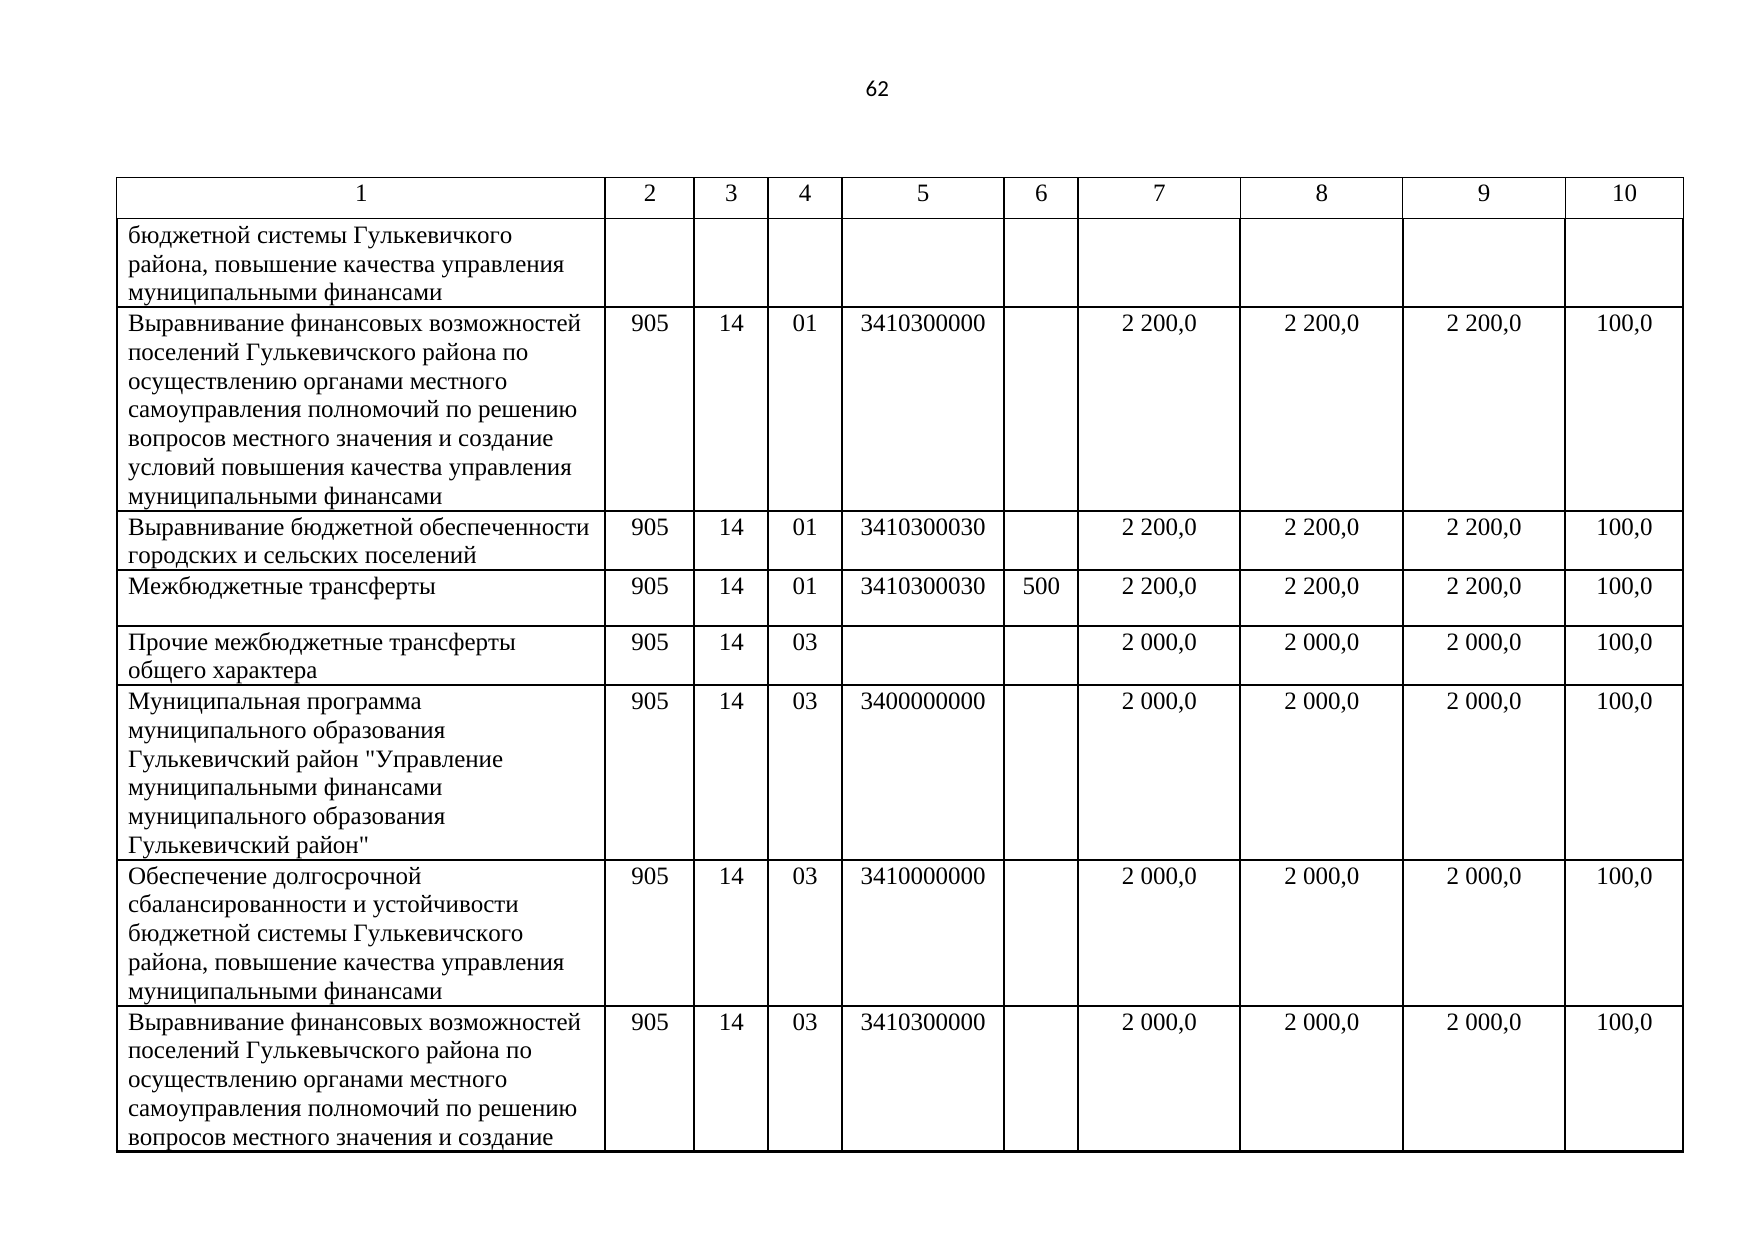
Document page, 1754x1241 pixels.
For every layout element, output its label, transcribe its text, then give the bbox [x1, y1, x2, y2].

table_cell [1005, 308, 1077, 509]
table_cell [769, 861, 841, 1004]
table_header 3 [695, 178, 767, 218]
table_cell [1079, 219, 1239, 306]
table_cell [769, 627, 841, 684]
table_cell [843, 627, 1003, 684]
table_header 4 [769, 178, 841, 218]
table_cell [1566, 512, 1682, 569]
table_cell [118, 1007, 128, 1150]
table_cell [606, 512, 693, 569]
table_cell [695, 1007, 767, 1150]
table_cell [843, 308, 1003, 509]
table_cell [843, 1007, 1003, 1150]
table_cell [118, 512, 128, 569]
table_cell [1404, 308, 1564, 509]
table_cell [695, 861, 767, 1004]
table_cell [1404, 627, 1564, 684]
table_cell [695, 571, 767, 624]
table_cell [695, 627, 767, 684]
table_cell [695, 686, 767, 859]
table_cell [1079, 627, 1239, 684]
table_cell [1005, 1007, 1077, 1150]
table_header 5 [843, 178, 1003, 218]
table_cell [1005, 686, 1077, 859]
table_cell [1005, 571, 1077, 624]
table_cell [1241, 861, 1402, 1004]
table_header 7 [1079, 178, 1240, 218]
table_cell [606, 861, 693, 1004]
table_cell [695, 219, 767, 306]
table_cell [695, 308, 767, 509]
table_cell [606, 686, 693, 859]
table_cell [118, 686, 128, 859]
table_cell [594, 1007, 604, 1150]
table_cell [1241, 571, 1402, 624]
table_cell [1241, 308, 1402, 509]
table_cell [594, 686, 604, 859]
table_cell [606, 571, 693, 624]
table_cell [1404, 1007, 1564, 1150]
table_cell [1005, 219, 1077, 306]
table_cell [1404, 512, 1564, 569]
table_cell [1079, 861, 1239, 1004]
table_header 9 [1403, 178, 1565, 218]
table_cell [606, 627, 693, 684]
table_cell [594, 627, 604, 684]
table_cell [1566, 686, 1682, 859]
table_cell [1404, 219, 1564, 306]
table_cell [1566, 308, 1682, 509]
table_header 1 [117, 178, 604, 218]
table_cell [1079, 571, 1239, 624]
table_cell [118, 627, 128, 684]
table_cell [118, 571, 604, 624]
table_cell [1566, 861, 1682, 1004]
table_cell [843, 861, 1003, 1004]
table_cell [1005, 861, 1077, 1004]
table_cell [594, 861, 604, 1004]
table_header 10 [1566, 178, 1683, 218]
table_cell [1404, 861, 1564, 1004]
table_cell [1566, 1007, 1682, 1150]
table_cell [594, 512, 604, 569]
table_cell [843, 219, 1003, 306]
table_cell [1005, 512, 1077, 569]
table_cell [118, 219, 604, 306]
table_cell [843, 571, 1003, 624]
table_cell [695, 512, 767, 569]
table_header 2 [606, 178, 693, 218]
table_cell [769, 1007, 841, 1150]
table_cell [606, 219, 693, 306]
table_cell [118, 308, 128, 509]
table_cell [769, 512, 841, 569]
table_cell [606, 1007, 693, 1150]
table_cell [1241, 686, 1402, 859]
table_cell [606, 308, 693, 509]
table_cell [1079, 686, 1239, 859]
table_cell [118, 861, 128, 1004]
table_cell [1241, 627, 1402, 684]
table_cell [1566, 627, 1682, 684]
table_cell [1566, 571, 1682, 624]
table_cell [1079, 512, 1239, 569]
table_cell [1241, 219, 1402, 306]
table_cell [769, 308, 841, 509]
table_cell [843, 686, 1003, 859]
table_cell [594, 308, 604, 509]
table_header 8 [1241, 178, 1402, 218]
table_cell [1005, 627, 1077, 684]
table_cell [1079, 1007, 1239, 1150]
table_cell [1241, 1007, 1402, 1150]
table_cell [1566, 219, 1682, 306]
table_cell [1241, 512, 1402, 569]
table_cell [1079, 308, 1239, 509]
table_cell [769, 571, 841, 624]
table_header 6 [1005, 178, 1077, 218]
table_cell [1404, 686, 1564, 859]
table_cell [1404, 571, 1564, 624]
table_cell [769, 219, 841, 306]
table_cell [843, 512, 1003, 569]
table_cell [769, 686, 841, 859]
